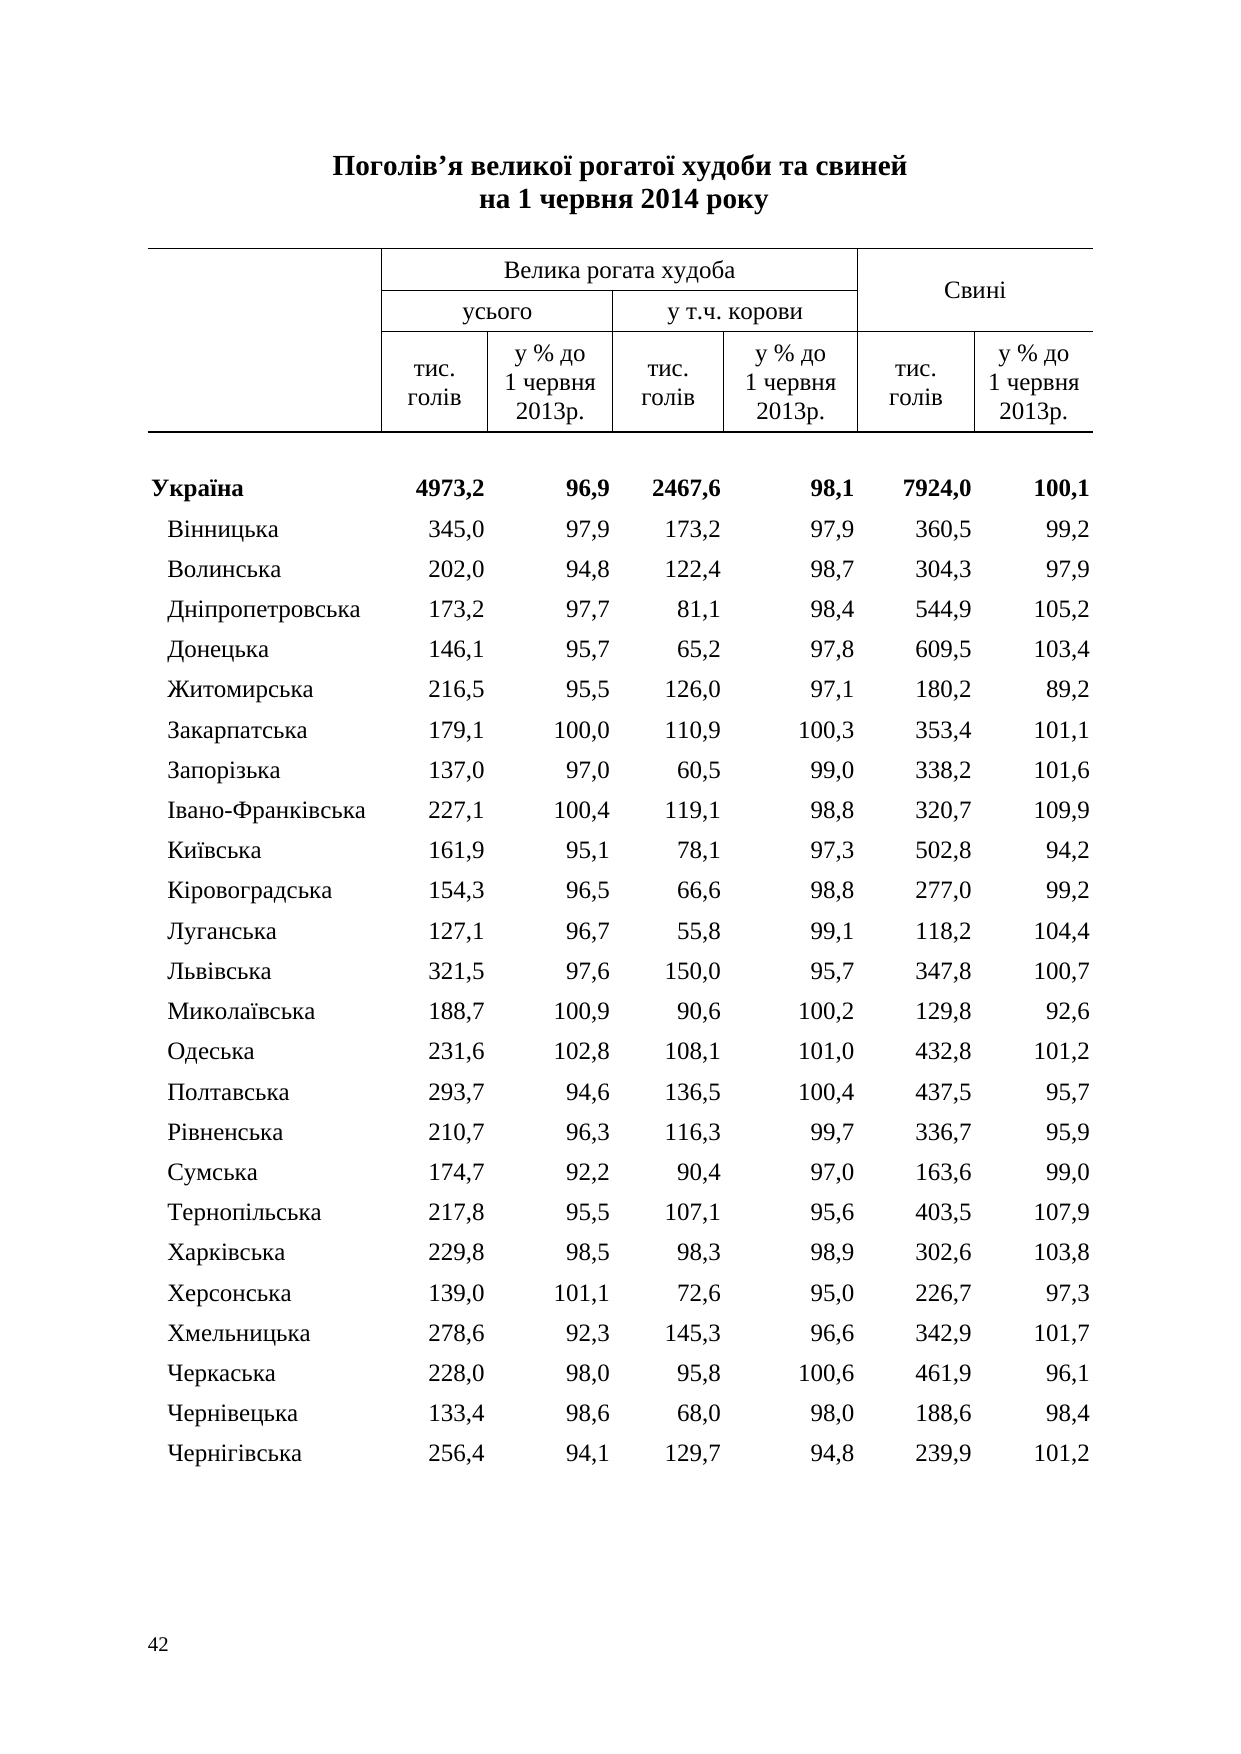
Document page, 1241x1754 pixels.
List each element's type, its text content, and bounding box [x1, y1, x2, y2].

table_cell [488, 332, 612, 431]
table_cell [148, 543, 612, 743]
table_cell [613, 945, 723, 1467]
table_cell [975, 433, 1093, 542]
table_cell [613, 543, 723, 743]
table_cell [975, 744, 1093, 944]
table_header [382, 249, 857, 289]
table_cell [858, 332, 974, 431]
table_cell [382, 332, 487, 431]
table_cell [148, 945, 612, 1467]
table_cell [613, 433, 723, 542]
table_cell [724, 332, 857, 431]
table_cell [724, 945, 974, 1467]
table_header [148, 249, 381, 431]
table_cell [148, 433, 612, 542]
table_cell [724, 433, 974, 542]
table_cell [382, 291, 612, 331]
text Поголів’я великої рогатої худоби та свиней [148, 148, 1092, 181]
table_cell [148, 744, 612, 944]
text на 1 червня 2014 року [148, 181, 1092, 215]
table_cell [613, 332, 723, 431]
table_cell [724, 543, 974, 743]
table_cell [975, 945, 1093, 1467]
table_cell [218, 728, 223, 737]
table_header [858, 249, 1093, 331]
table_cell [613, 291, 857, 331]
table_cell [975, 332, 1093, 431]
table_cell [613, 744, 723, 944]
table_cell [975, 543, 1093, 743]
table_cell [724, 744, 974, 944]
